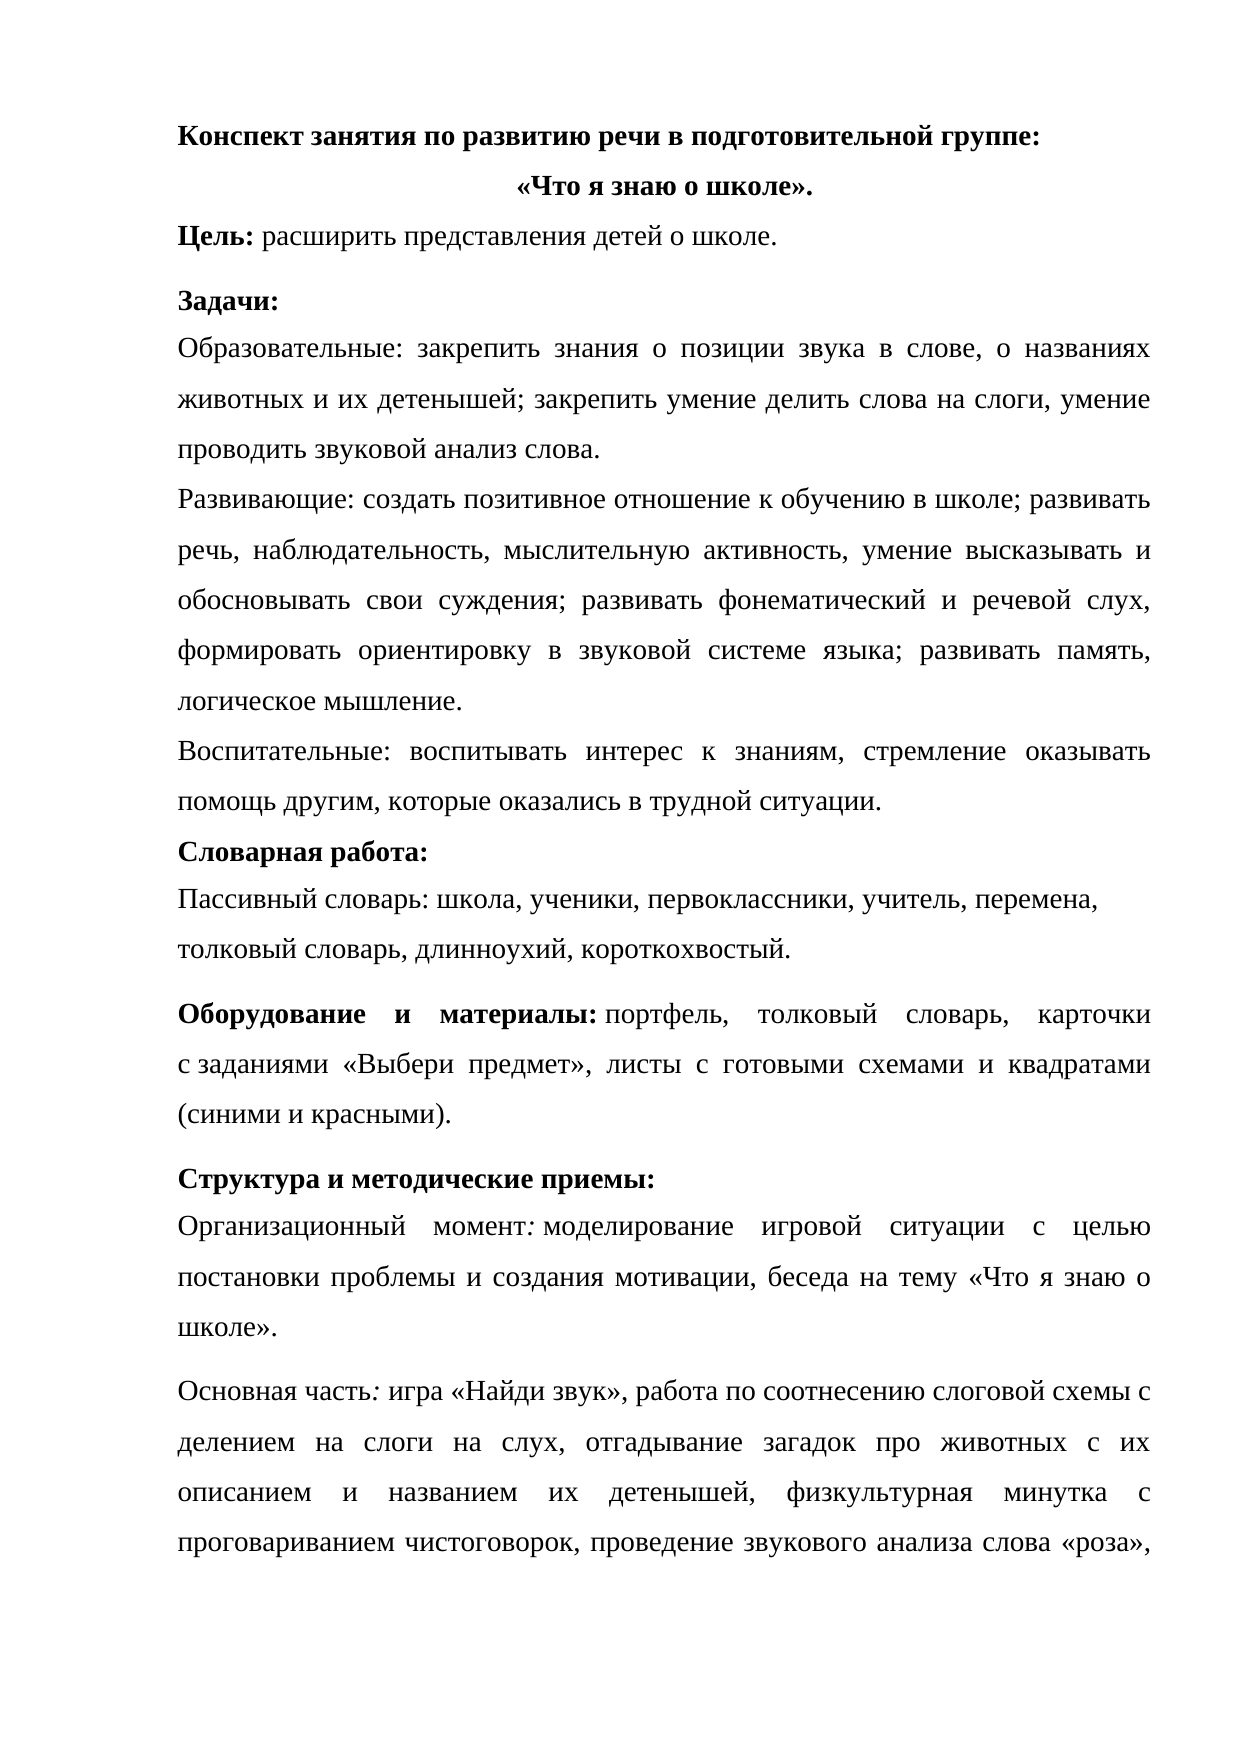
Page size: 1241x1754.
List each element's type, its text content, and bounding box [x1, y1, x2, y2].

text Организационный момент: моделирование игровой ситуации с целью постановки проблемы и создания мотивации, беседа на тему «Что я знаю о школе». [177, 1208, 1152, 1343]
text Цель: расширить представления детей о школе. [177, 218, 1152, 252]
text Воспитательные: воспитывать интерес к знаниям, стремление оказывать помощь другим, которые оказались в трудной ситуации. [177, 733, 1152, 817]
text Конспект занятия по развитию речи в подготовительной группе: [177, 118, 1152, 152]
text Пассивный словарь: школа, ученики, первоклассники, учитель, перемена, толковый словарь, длинноухий, короткохвостый. [177, 881, 1152, 965]
text Развивающие: создать позитивное отношение к обучению в школе; развивать речь, наблюдательность, мыслительную активность, умение высказывать и обосновывать свои суждения; развивать фонематический и речевой слух, формировать ориентировку в звуковой системе языка; развивать память, логическое мышление. [177, 481, 1152, 716]
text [177, 1373, 1152, 1558]
text Структура и методические приемы: [177, 1161, 1152, 1194]
text Словарная работа: [177, 834, 1152, 867]
text Образовательные: закрепить знания о позиции звука в слове, о названиях животных и их детенышей; закрепить умение делить слова на слоги, умение проводить звуковой анализ слова. [177, 331, 1152, 465]
text «Что я знаю о школе». [177, 168, 1152, 202]
text Оборудование и материалы: портфель, толковый словарь, карточки с заданиями «Выбери предмет», листы с готовыми схемами и квадратами (синими и красными). [177, 996, 1152, 1130]
text Задачи: [177, 283, 1152, 316]
